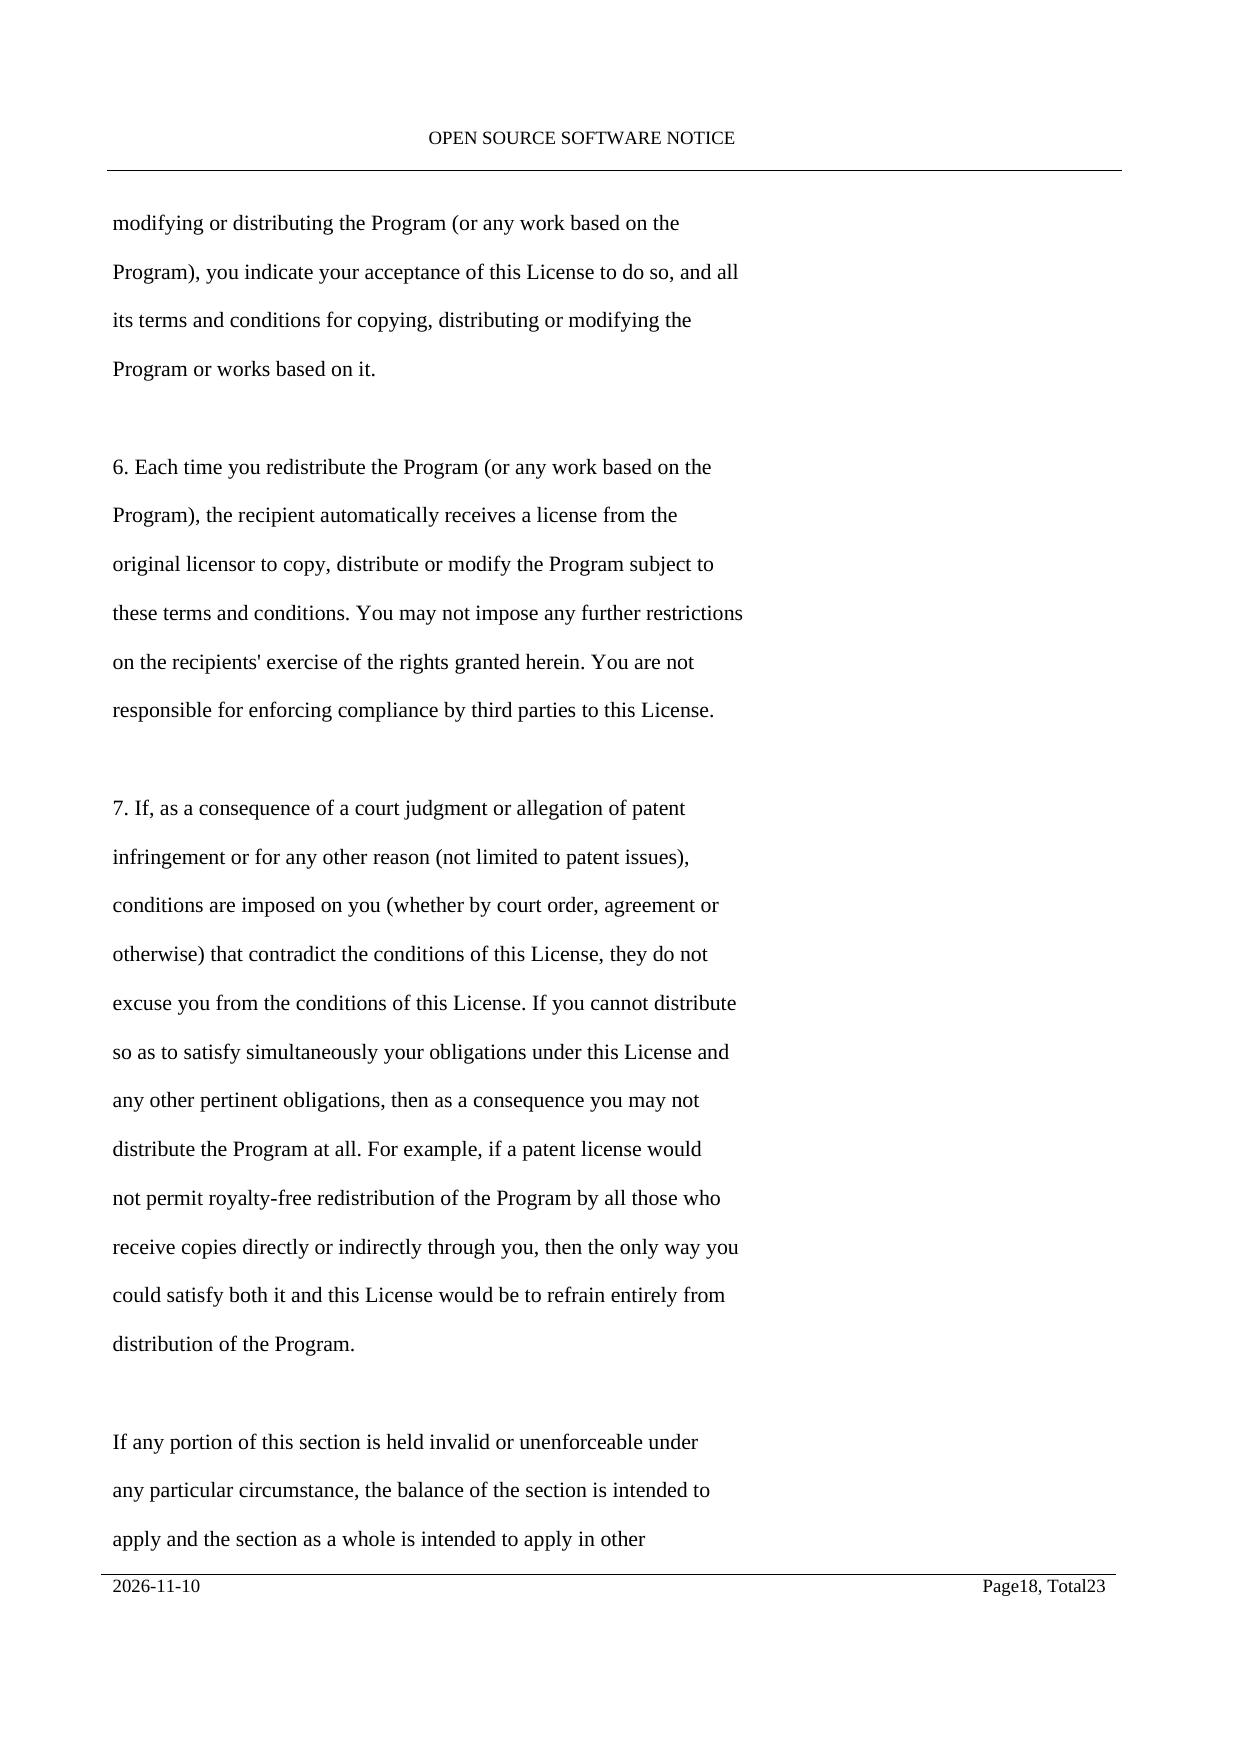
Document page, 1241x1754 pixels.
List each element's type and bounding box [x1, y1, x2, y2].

text [112, 206, 1128, 1555]
